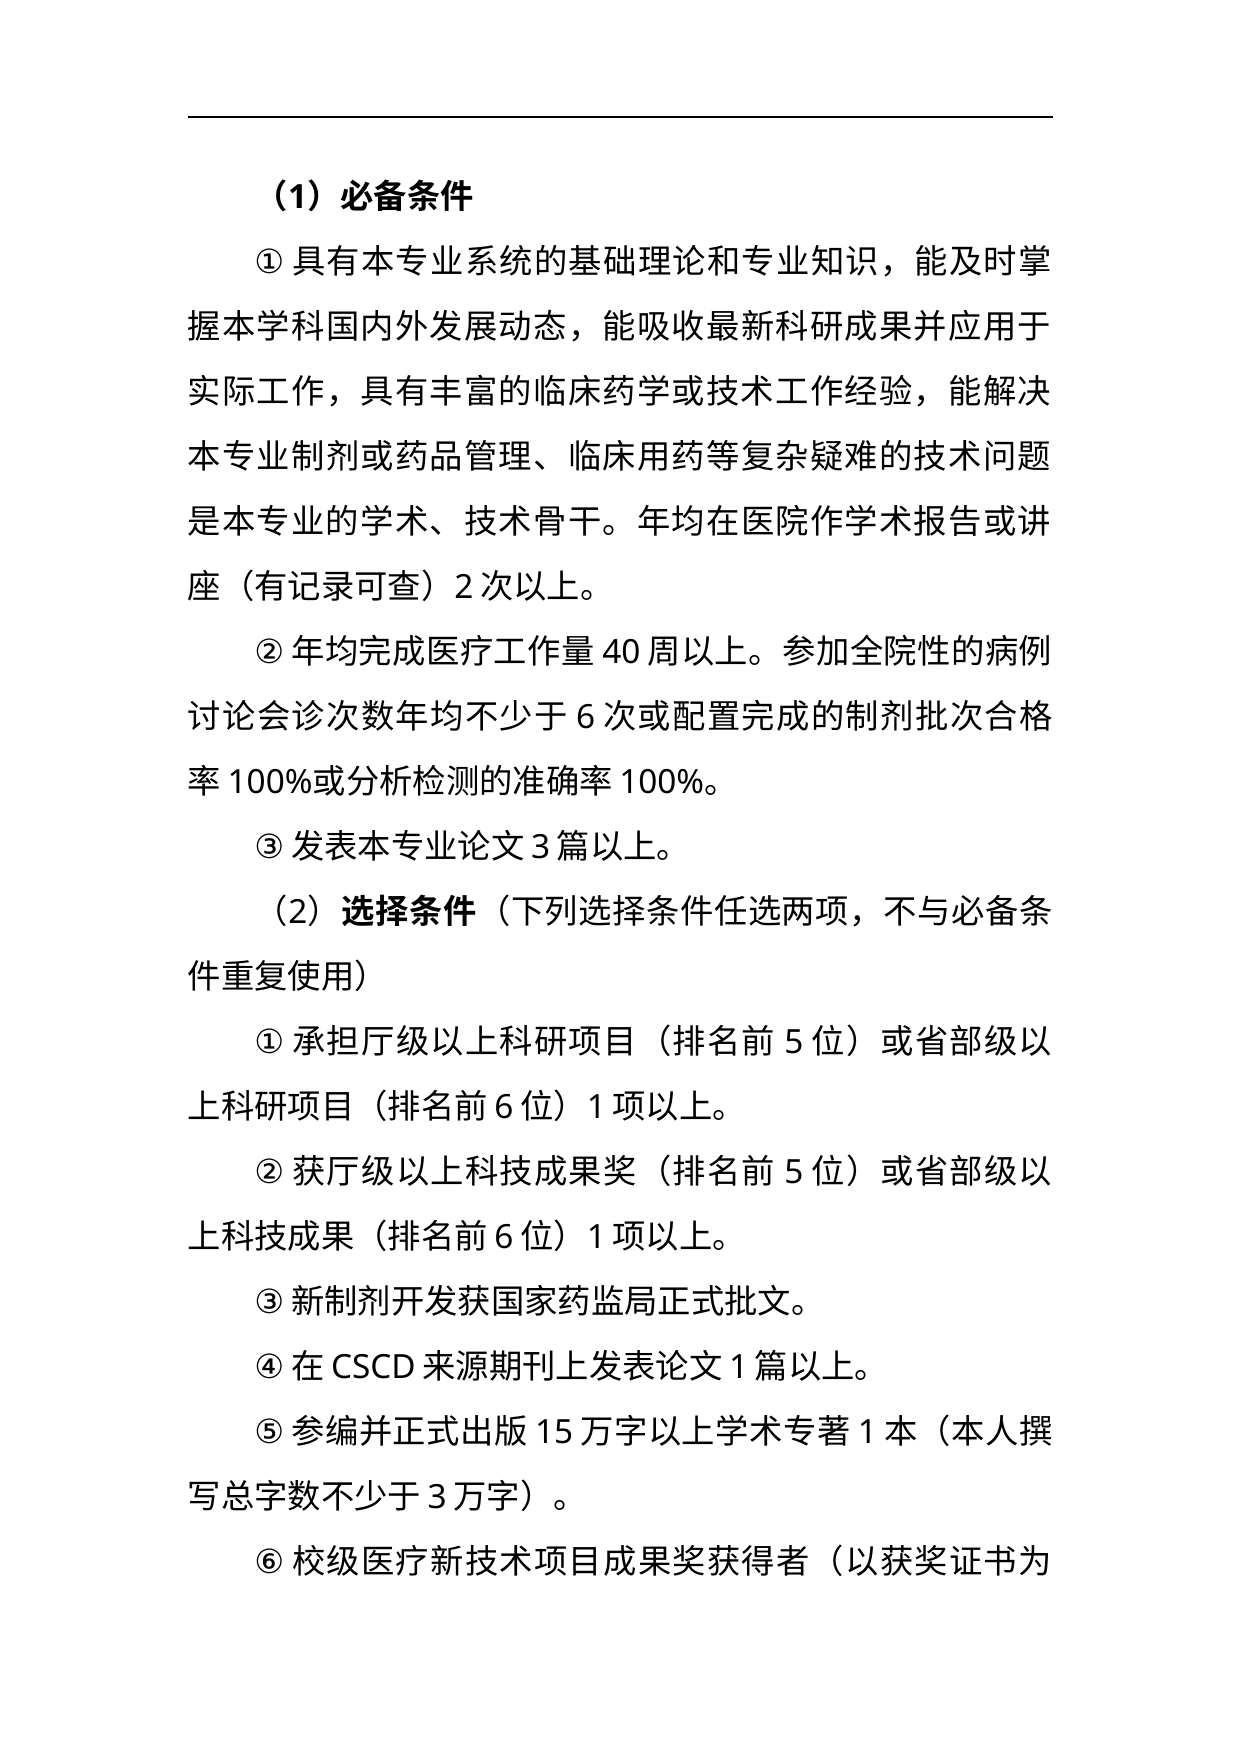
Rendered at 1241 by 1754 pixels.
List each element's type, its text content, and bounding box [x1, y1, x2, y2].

text ②获厅级以上科技成果奖（排名前5位）或省部级以上科技成果（排名前6位）1项以上。 [187, 1137, 1053, 1267]
text ①承担厅级以上科研项目（排名前5位）或省部级以上科研项目（排名前6位）1项以上。 [187, 1007, 1053, 1137]
text （2）选择条件（下列选择条件任选两项，不与必备条件重复使用） [187, 877, 1053, 1007]
text ②年均完成医疗工作量40周以上。参加全院性的病例讨论会诊次数年均不少于6次或配置完成的制剂批次合格率100%或分析检测的准确率100%。 [187, 617, 1053, 812]
text ①具有本专业系统的基础理论和专业知识，能及时掌握本学科国内外发展动态，能吸收最新科研成果并应用于实际工作，具有丰富的临床药学或技术工作经验，能解决本专业制剂或药品管理、临床用药等复杂疑难的技术问题，是本专业的学术、技术骨干。年均在医院作学术报告或讲座（有记录可查）2次以上。 [187, 227, 1053, 617]
text ③发表本专业论文3篇以上。 [187, 812, 1053, 877]
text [187, 1527, 1053, 1592]
text ④在CSCD来源期刊上发表论文1篇以上。 [187, 1332, 1053, 1397]
text ⑤参编并正式出版15万字以上学术专著1本（本人撰写总字数不少于3万字）。 [187, 1397, 1053, 1527]
text ③新制剂开发获国家药监局正式批文。 [187, 1267, 1053, 1332]
text （1）必备条件 [187, 162, 1053, 227]
